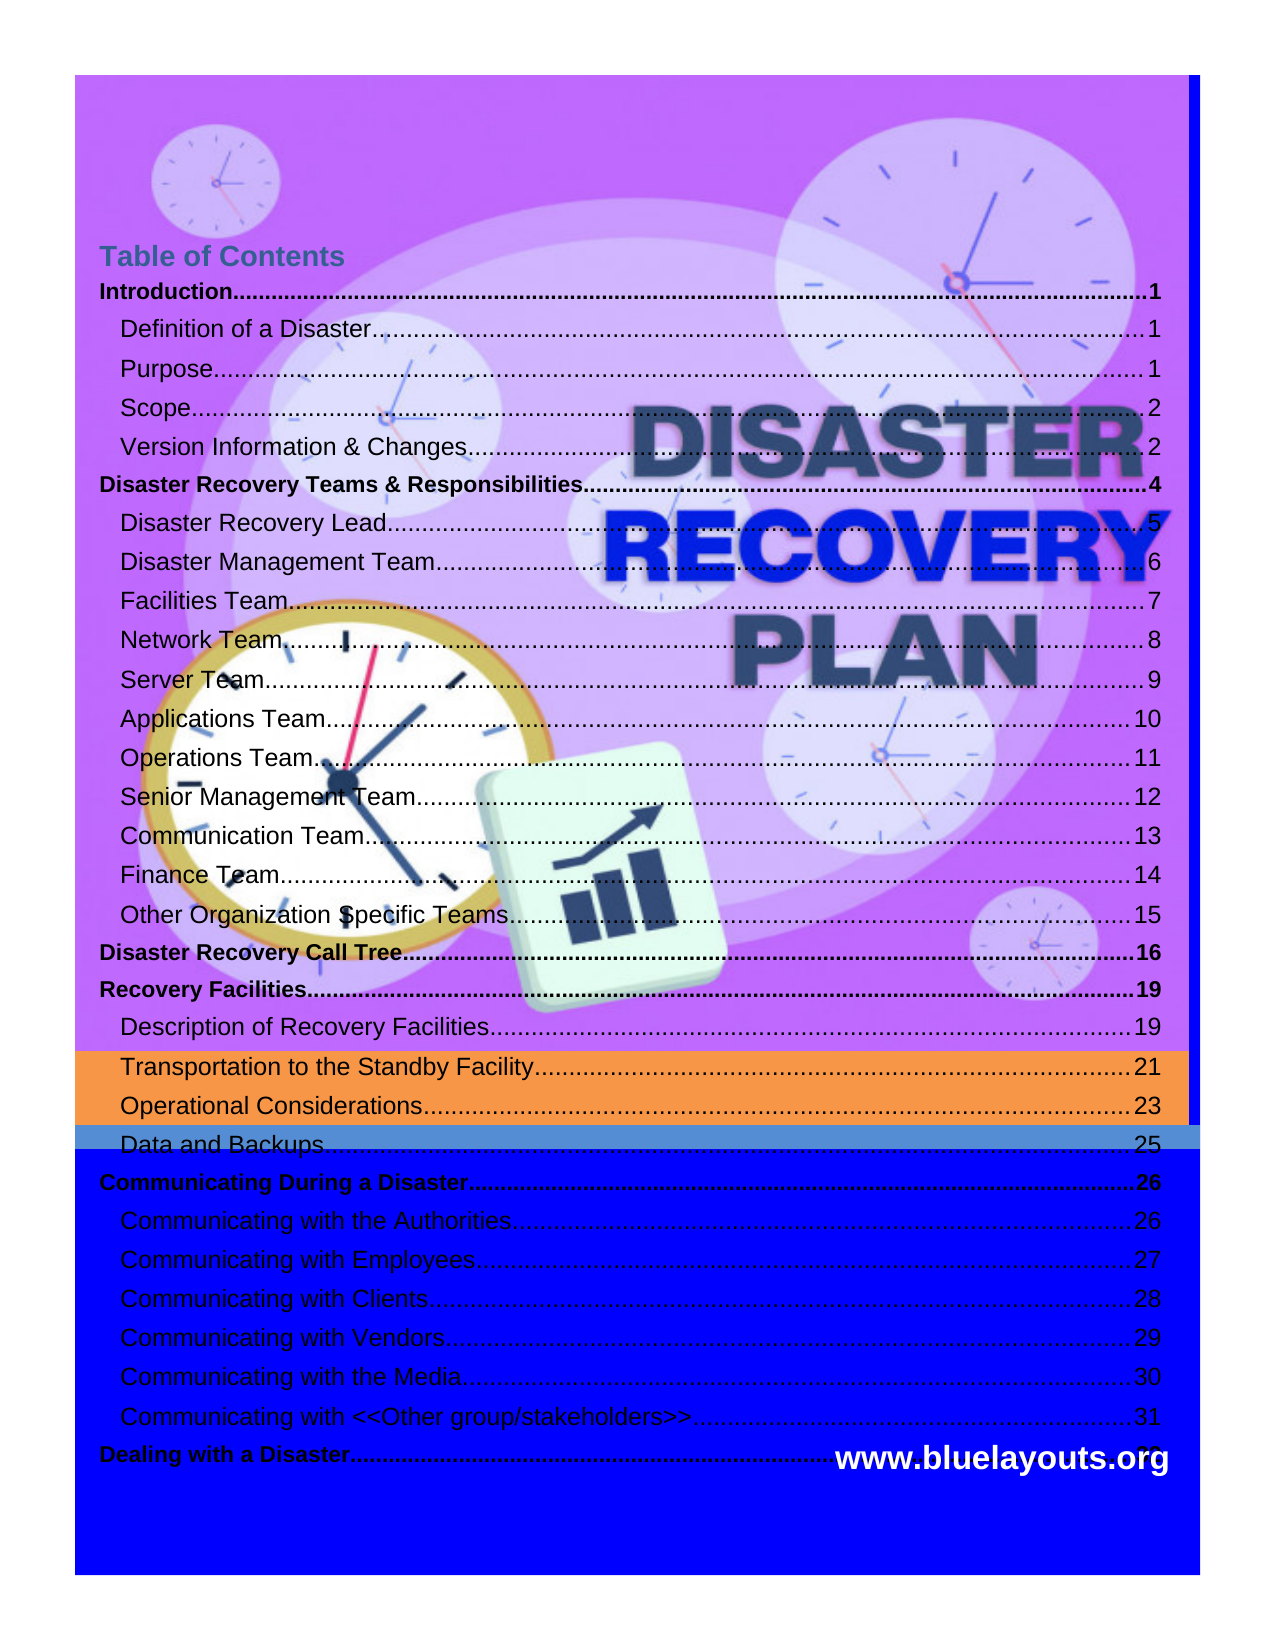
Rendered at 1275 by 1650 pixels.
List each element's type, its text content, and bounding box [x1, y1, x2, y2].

text Disaster Recovery Teams & Responsibilities 4 [99, 471, 1162, 497]
text Recovery Facilities 19 [99, 976, 1162, 1002]
text Communicating with Clients 28 [120, 1284, 1162, 1313]
text Purpose 1 [120, 354, 1162, 382]
text Disaster Recovery Call Tree 16 [99, 939, 1162, 965]
text Other Organization Specific Teams 15 [120, 899, 1162, 928]
text Operations Team 11 [120, 743, 1162, 772]
text Operational Considerations 23 [120, 1091, 1162, 1119]
text Data and Backups 25 [120, 1130, 1162, 1158]
text Definition of a Disaster 1 [120, 314, 1162, 343]
text Version Information & Changes 2 [120, 432, 1162, 461]
text Scope 2 [120, 393, 1162, 422]
text Communicating with the Authorities 26 [120, 1206, 1162, 1234]
text Introduction 1 [99, 278, 1162, 304]
text Communicating with Vendors 29 [120, 1323, 1162, 1352]
picture [75, 75, 1189, 1051]
subtitle Table of Contents [99, 239, 1162, 273]
text Applications Team 10 [120, 704, 1162, 732]
text Transportation to the Standby Facility 21 [120, 1051, 1162, 1080]
text Communicating with <<Other group/stakeholders>> 31 [120, 1402, 1162, 1430]
text Communicating During a Disaster 26 [99, 1169, 1162, 1195]
text Dealing with a Disaster 32 [99, 1441, 1162, 1467]
text Facilities Team 7 [120, 586, 1162, 615]
text Communication Team 13 [120, 821, 1162, 850]
text Description of Recovery Facilities 19 [120, 1012, 1162, 1041]
text Finance Team 14 [120, 860, 1162, 889]
text Disaster Recovery Lead 5 [120, 508, 1162, 537]
text Communicating with the Media 30 [120, 1362, 1162, 1391]
text Network Team 8 [120, 625, 1162, 654]
text Communicating with Employees 27 [120, 1245, 1162, 1274]
text Server Team 9 [120, 664, 1162, 693]
text Senior Management Team 12 [120, 782, 1162, 811]
text Disaster Management Team 6 [120, 547, 1162, 576]
